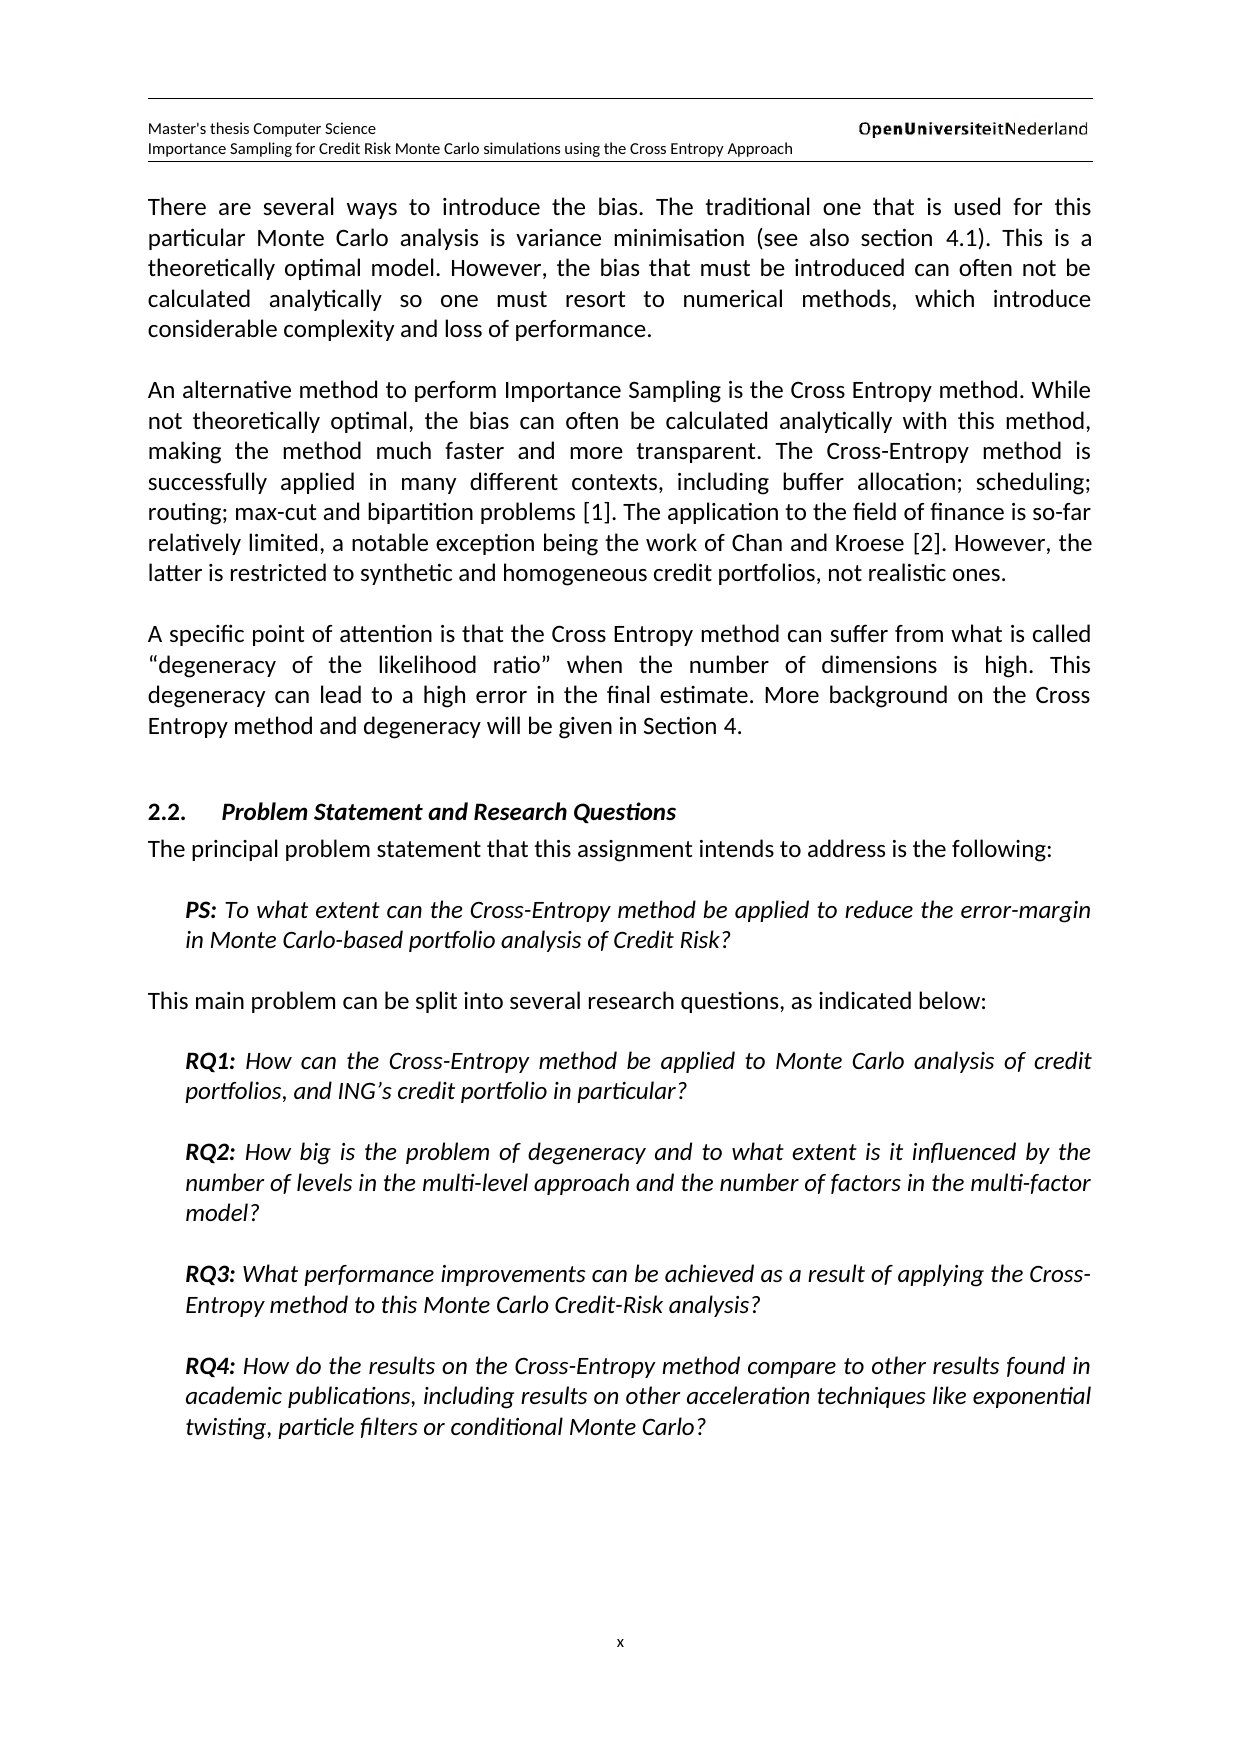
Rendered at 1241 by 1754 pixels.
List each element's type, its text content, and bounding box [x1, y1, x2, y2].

text RQ2: How big is the problem of degeneracy and to what extent is it influenced by the number of levels in the multi-level approach and the number of factors in the multi-factor model? [185, 1136, 1093, 1228]
picture [857, 99, 1088, 159]
text A specific point of attention is that the Cross Entropy method can suffer from what is called “degeneracy of the likelihood ratio” when the number of dimensions is high. This degeneracy can lead to a high error in the final estimate. More background on the Cross Entropy method and degeneracy will be given in Section 3. [148, 618, 1093, 741]
text RQ4: How do the results on the Cross-Entropy method compare to other results found in academic publications, including results on other acceleration techniques like exponential twisting, particle filters or conditional Monte Carlo? [185, 1350, 1093, 1442]
text There are several ways to introduce the bias. The traditional one that is used for this particular Monte Carlo analysis is variance minimisation (see also section 3.1). This is a theoretically optimal model. However, the bias that must be introduced can often not be calculated analytically so one must resort to numerical methods, which introduce considerable complexity and loss of performance. [148, 191, 1093, 344]
subtitle Problem Statement and Research Questions [148, 796, 1093, 827]
text The principal problem statement that this assignment intends to address is the following: [148, 833, 1093, 863]
text RQ3: What performance improvements can be achieved as a result of applying the Cross-Entropy method to this Monte Carlo Credit-Risk analysis? [185, 1258, 1093, 1319]
text PS: To what extent can the Cross-Entropy method be applied to reduce the error-margin in Monte Carlo-based portfolio analysis of Credit Risk? [185, 894, 1093, 955]
text An alternative method to perform Importance Sampling is the Cross Entropy method. While not theoretically optimal, the bias can often be calculated analytically with this method, making the method much faster and more transparent. The Cross-Entropy method is successfully applied in many different contexts, including buffer allocation; scheduling; routing; max-cut and bipartition problems [1]. The application to the field of finance is so-far relatively limited, a notable exception being the work of Chan and Kroese [2]. However, the latter is restricted to synthetic and homogeneous credit portfolios, not realistic ones. [148, 374, 1093, 588]
text This main problem can be split into several research questions, as indicated below: [148, 986, 1093, 1016]
text RQ1: How can the Cross-Entropy method be applied to Monte Carlo analysis of credit portfolios, and ING’s credit portfolio in particular? [185, 1045, 1093, 1106]
